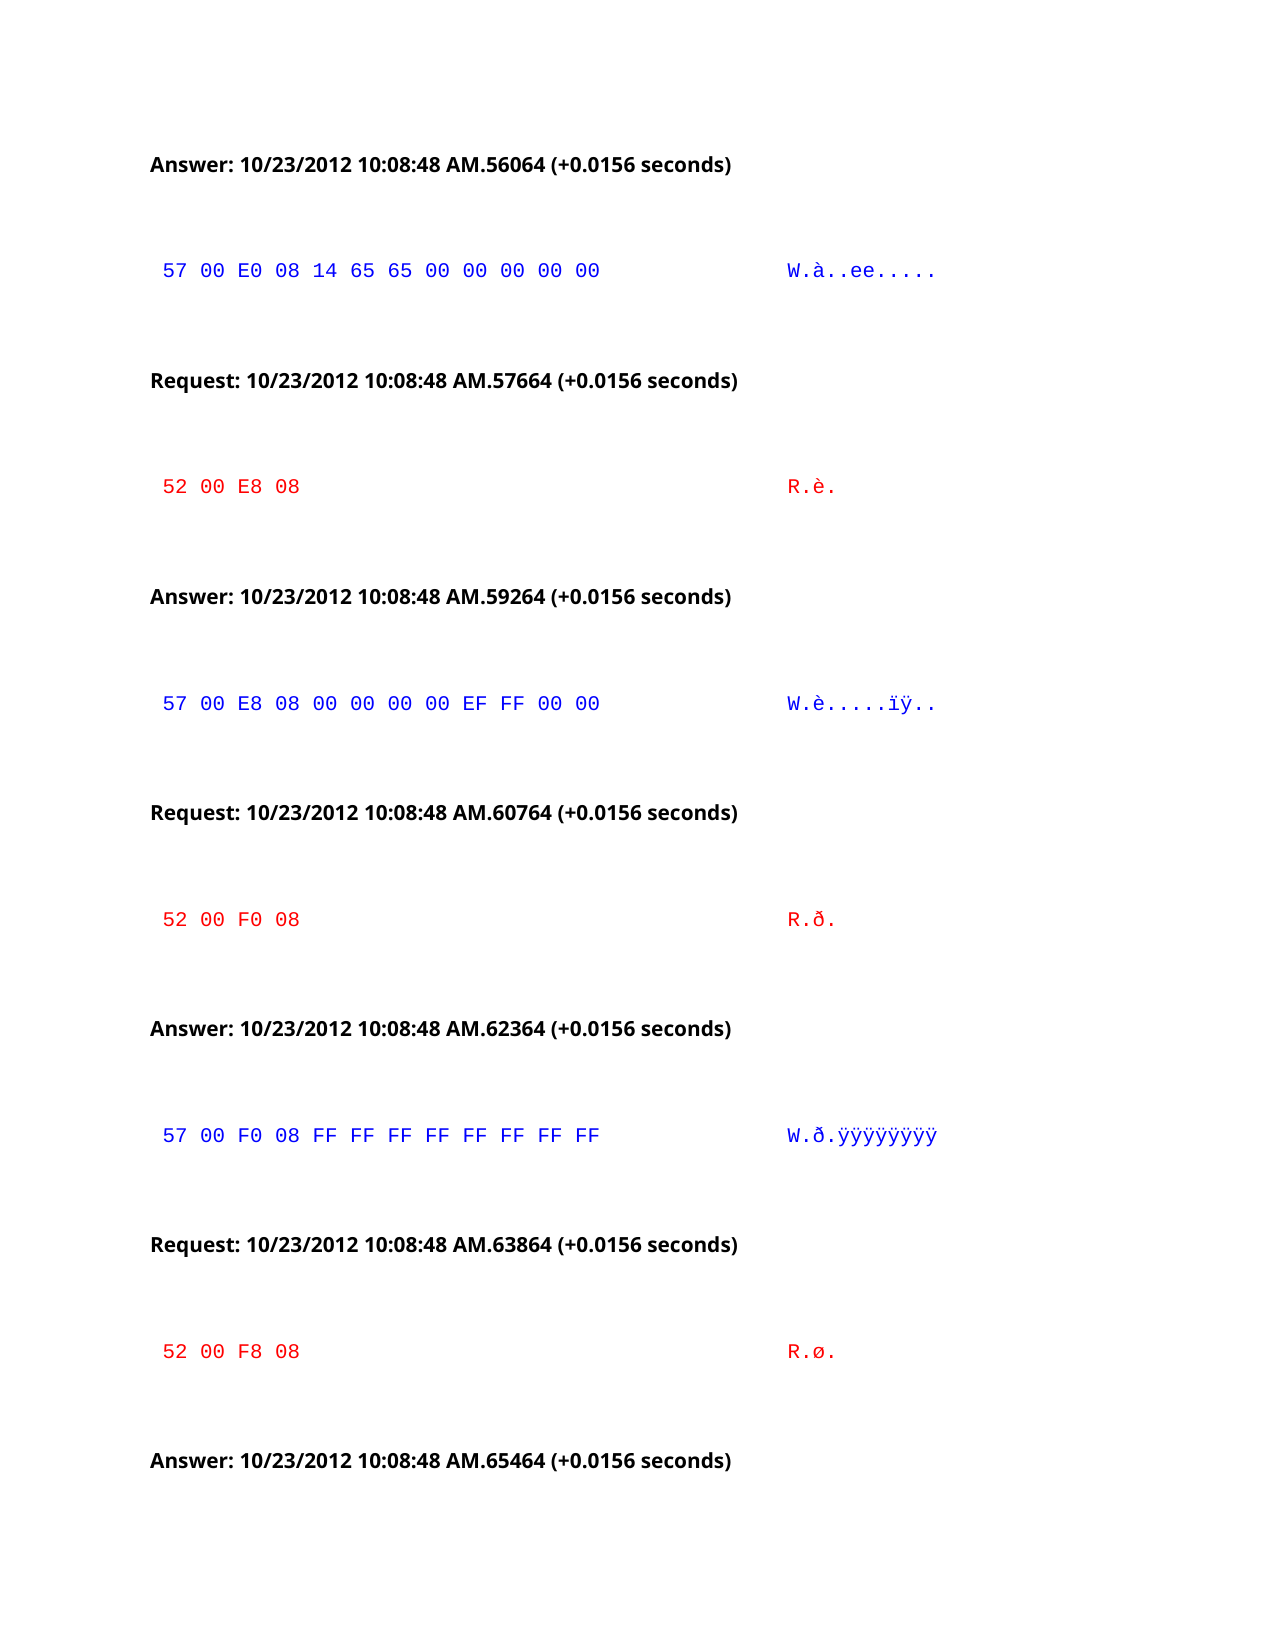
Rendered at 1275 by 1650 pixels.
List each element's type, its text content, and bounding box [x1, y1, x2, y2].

text Answer: 10/23/2012 10:08:48 AM.56064 (+0.0156 seconds) [150, 150, 1125, 178]
text Request: 10/23/2012 10:08:48 AM.60764 (+0.0156 seconds) [150, 798, 1125, 827]
text 57 00 F0 08 FF FF FF FF FF FF FF FF W.ð.ÿÿÿÿÿÿÿÿ [150, 1124, 1125, 1148]
text Request: 10/23/2012 10:08:48 AM.57664 (+0.0156 seconds) [150, 366, 1125, 394]
text Answer: 10/23/2012 10:08:48 AM.65464 (+0.0156 seconds) [150, 1446, 1125, 1475]
text Answer: 10/23/2012 10:08:48 AM.59264 (+0.0156 seconds) [150, 582, 1125, 611]
text 52 00 E8 08 R.è. [150, 476, 1125, 500]
text 52 00 F0 08 R.ð. [150, 908, 1125, 932]
text 57 00 E0 08 14 65 65 00 00 00 00 00 W.à..ee..... [150, 260, 1125, 284]
text 52 00 F8 08 R.ø. [150, 1341, 1125, 1364]
text Answer: 10/23/2012 10:08:48 AM.62364 (+0.0156 seconds) [150, 1014, 1125, 1043]
text Request: 10/23/2012 10:08:48 AM.63864 (+0.0156 seconds) [150, 1230, 1125, 1259]
text 57 00 E8 08 00 00 00 00 EF FF 00 00 W.è.....ïÿ.. [150, 692, 1125, 716]
